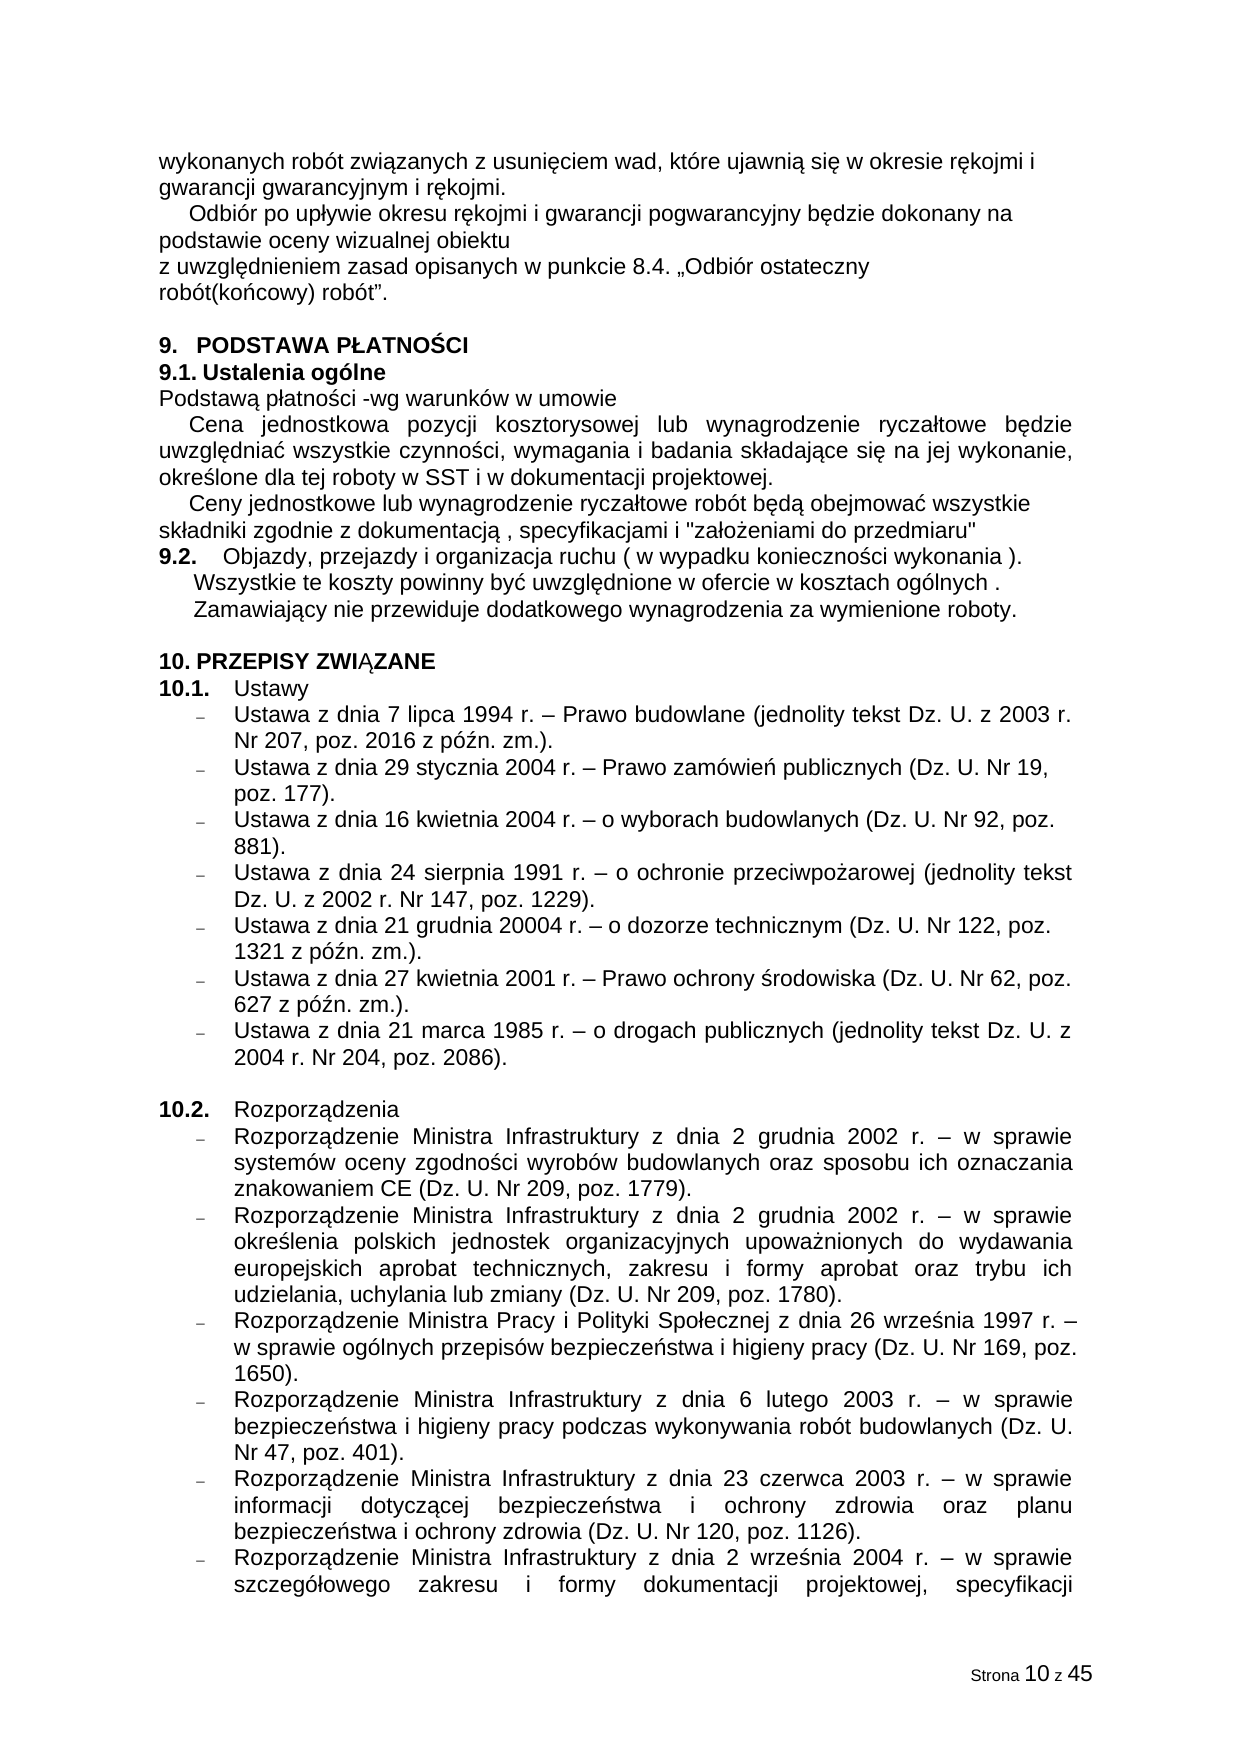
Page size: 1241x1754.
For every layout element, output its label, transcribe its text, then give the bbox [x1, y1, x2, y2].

list Ustawa z dnia 16 kwietnia 2004 r. – o wyborach budowlanych (Dz. U. Nr 92, poz. 881). [196, 806, 1093, 859]
subtitle PODSTAWA PŁATNOŚCI [159, 332, 1093, 358]
list Ustawa z dnia 29 stycznia 2004 r. – Prawo zamówień publicznych (Dz. U. Nr 19, poz. 177). [196, 754, 1093, 806]
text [159, 148, 1072, 200]
list Rozporządzenie Ministra Pracy i Polityki Społecznej z dnia 26 września 1997 r. – w sprawie ogólnych przepisów bezpieczeństwa i higieny pracy (Dz. U. Nr 169, poz. 1650). [196, 1307, 1079, 1386]
list Objazdy, przejazdy i organizacja ruchu ( w wypadku konieczności wykonania ). Wszystkie te koszty powinny być uwzględnione w ofercie w kosztach ogólnych . Zamawiający nie przewiduje dodatkowego wynagrodzenia za wymienione roboty. [159, 543, 1093, 622]
list Ustawy [159, 675, 1093, 701]
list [196, 1544, 1073, 1597]
text Ceny jednostkowe lub wynagrodzenie ryczałtowe robót będą obejmować wszystkie składniki zgodnie z dokumentacją , specyfikacjami i "założeniami do przedmiaru" [159, 490, 1072, 543]
text Podstawą płatności -wg warunków w umowie [159, 385, 999, 411]
text Cena jednostkowa pozycji kosztorysowej lub wynagrodzenie ryczałtowe będzie uwzględniać wszystkie czynności, wymagania i badania składające się na jej wykonanie, określone dla tej roboty w SST i w dokumentacji projektowej. [159, 411, 1073, 490]
list Ustawa z dnia 7 lipca 1994 r. – Prawo budowlane (jednolity tekst Dz. U. z 2003 r. Nr 207, poz. 2016 z późn. zm.). [196, 701, 1073, 754]
list Ustawa z dnia 24 sierpnia 1991 r. – o ochronie przeciwpożarowej (jednolity tekst Dz. U. z 2002 r. Nr 147, poz. 1229). [196, 859, 1073, 912]
list Rozporządzenie Ministra Infrastruktury z dnia 6 lutego 2003 r. – w sprawie bezpieczeństwa i higieny pracy podczas wykonywania robót budowlanych (Dz. U. Nr 47, poz. 401). [196, 1386, 1073, 1465]
text z uwzględnieniem zasad opisanych w punkcie 8.4. „Odbiór ostateczny robót(końcowy) robót”. [159, 253, 999, 306]
list Rozporządzenie Ministra Infrastruktury z dnia 2 grudnia 2002 r. – w sprawie systemów oceny zgodności wyrobów budowlanych oraz sposobu ich oznaczania znakowaniem CE (Dz. U. Nr 209, poz. 1779). [196, 1123, 1074, 1202]
list Ustawa z dnia 21 marca 1985 r. – o drogach publicznych (jednolity tekst Dz. U. z 2004 r. Nr 204, poz. 2086). [196, 1017, 1073, 1070]
list Ustawa z dnia 21 grudnia 20004 r. – o dozorze technicznym (Dz. U. Nr 122, poz. 1321 z późn. zm.). [196, 912, 1093, 964]
subtitle PRZEPISY ZWIĄZANE [159, 648, 1093, 675]
list Rozporządzenie Ministra Infrastruktury z dnia 2 grudnia 2002 r. – w sprawie określenia polskich jednostek organizacyjnych upoważnionych do wydawania europejskich aprobat technicznych, zakresu i formy aprobat oraz trybu ich udzielania, uchylania lub zmiany (Dz. U. Nr 209, poz. 1780). [196, 1202, 1073, 1307]
list Ustalenia ogólne [159, 358, 1093, 385]
list Ustawa z dnia 27 kwietnia 2001 r. – Prawo ochrony środowiska (Dz. U. Nr 62, poz. 627 z późn. zm.). [196, 964, 1073, 1017]
list Rozporządzenie Ministra Infrastruktury z dnia 23 czerwca 2003 r. – w sprawie informacji dotyczącej bezpieczeństwa i ochrony zdrowia oraz planu bezpieczeństwa i ochrony zdrowia (Dz. U. Nr 120, poz. 1126). [196, 1465, 1073, 1544]
text Odbiór po upływie okresu rękojmi i gwarancji pogwarancyjny będzie dokonany na podstawie oceny wizualnej obiektu [159, 200, 1072, 253]
list Rozporządzenia [159, 1096, 1093, 1123]
